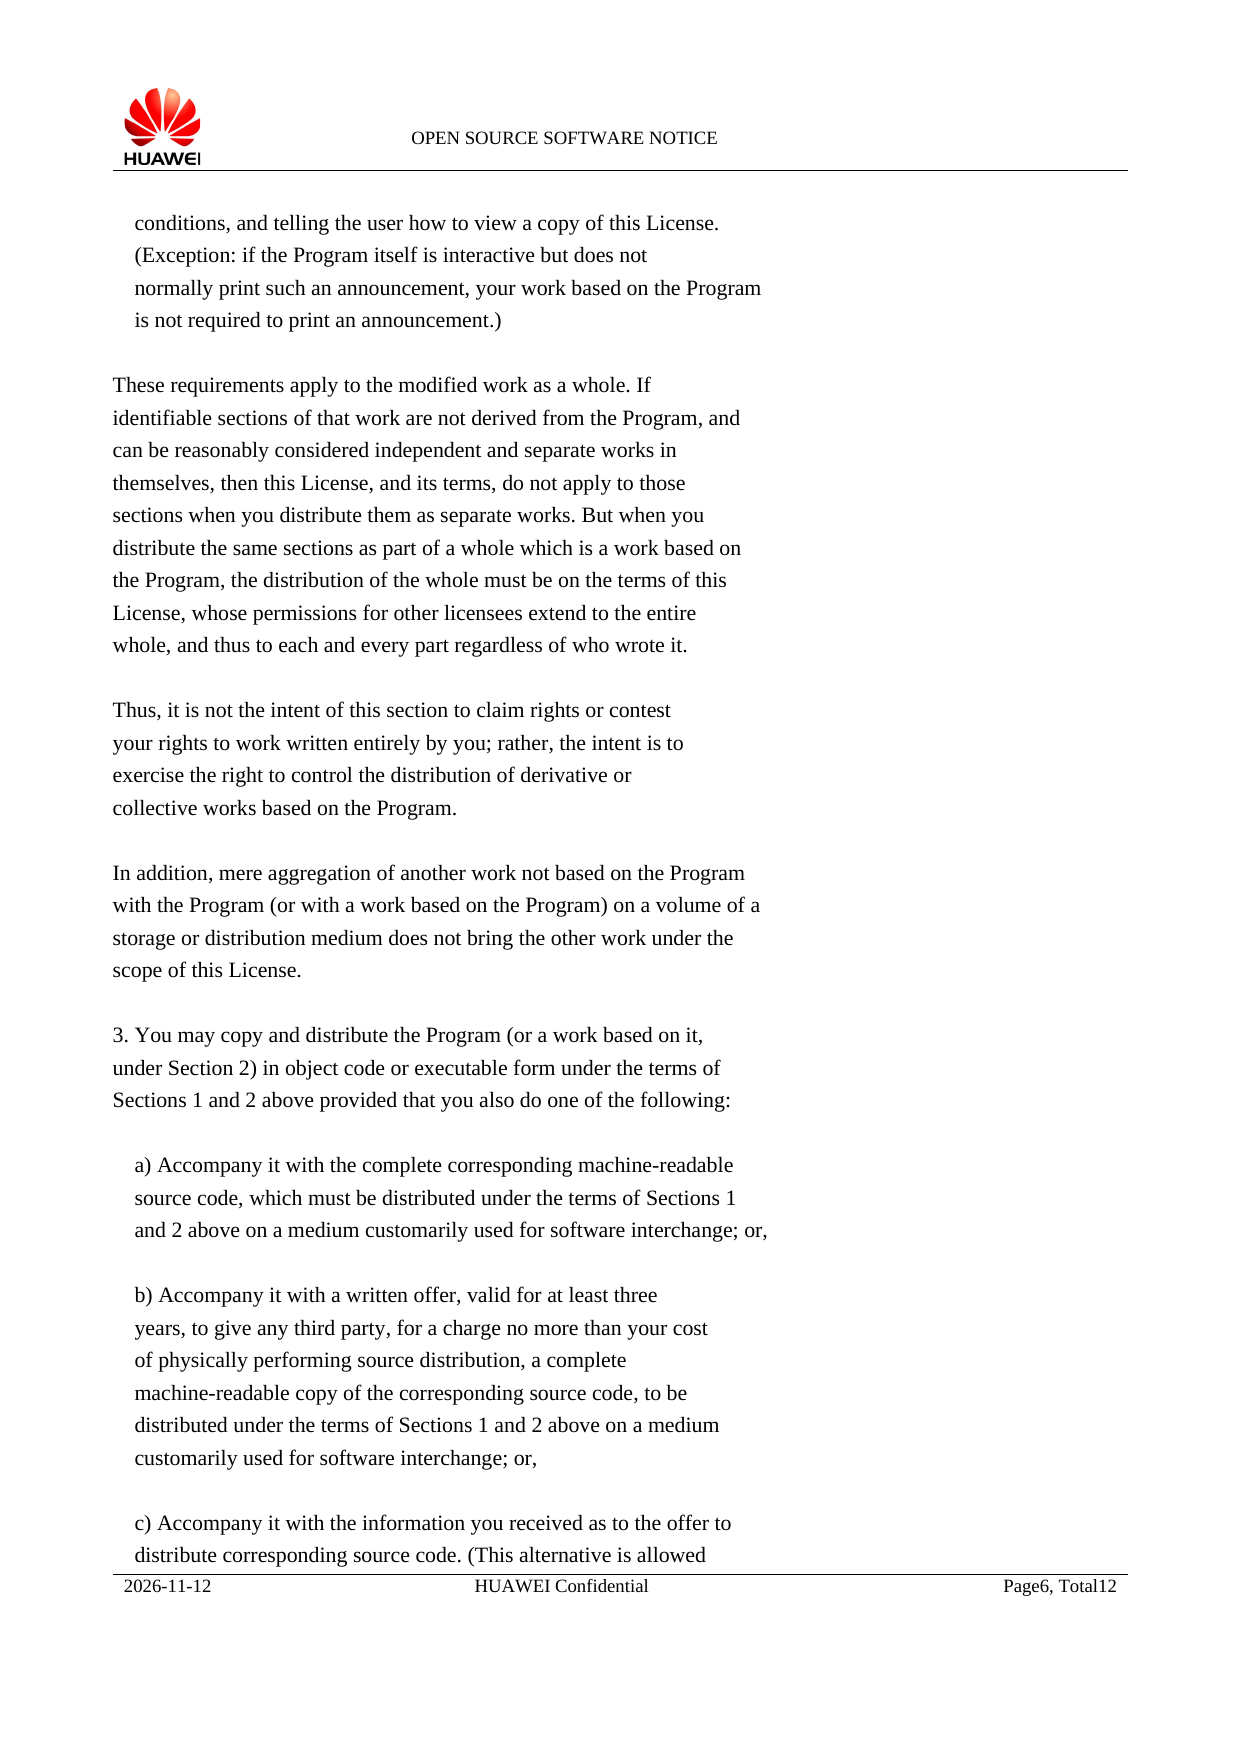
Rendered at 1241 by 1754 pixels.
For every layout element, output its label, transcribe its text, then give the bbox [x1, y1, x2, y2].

picture [124, 88, 201, 165]
